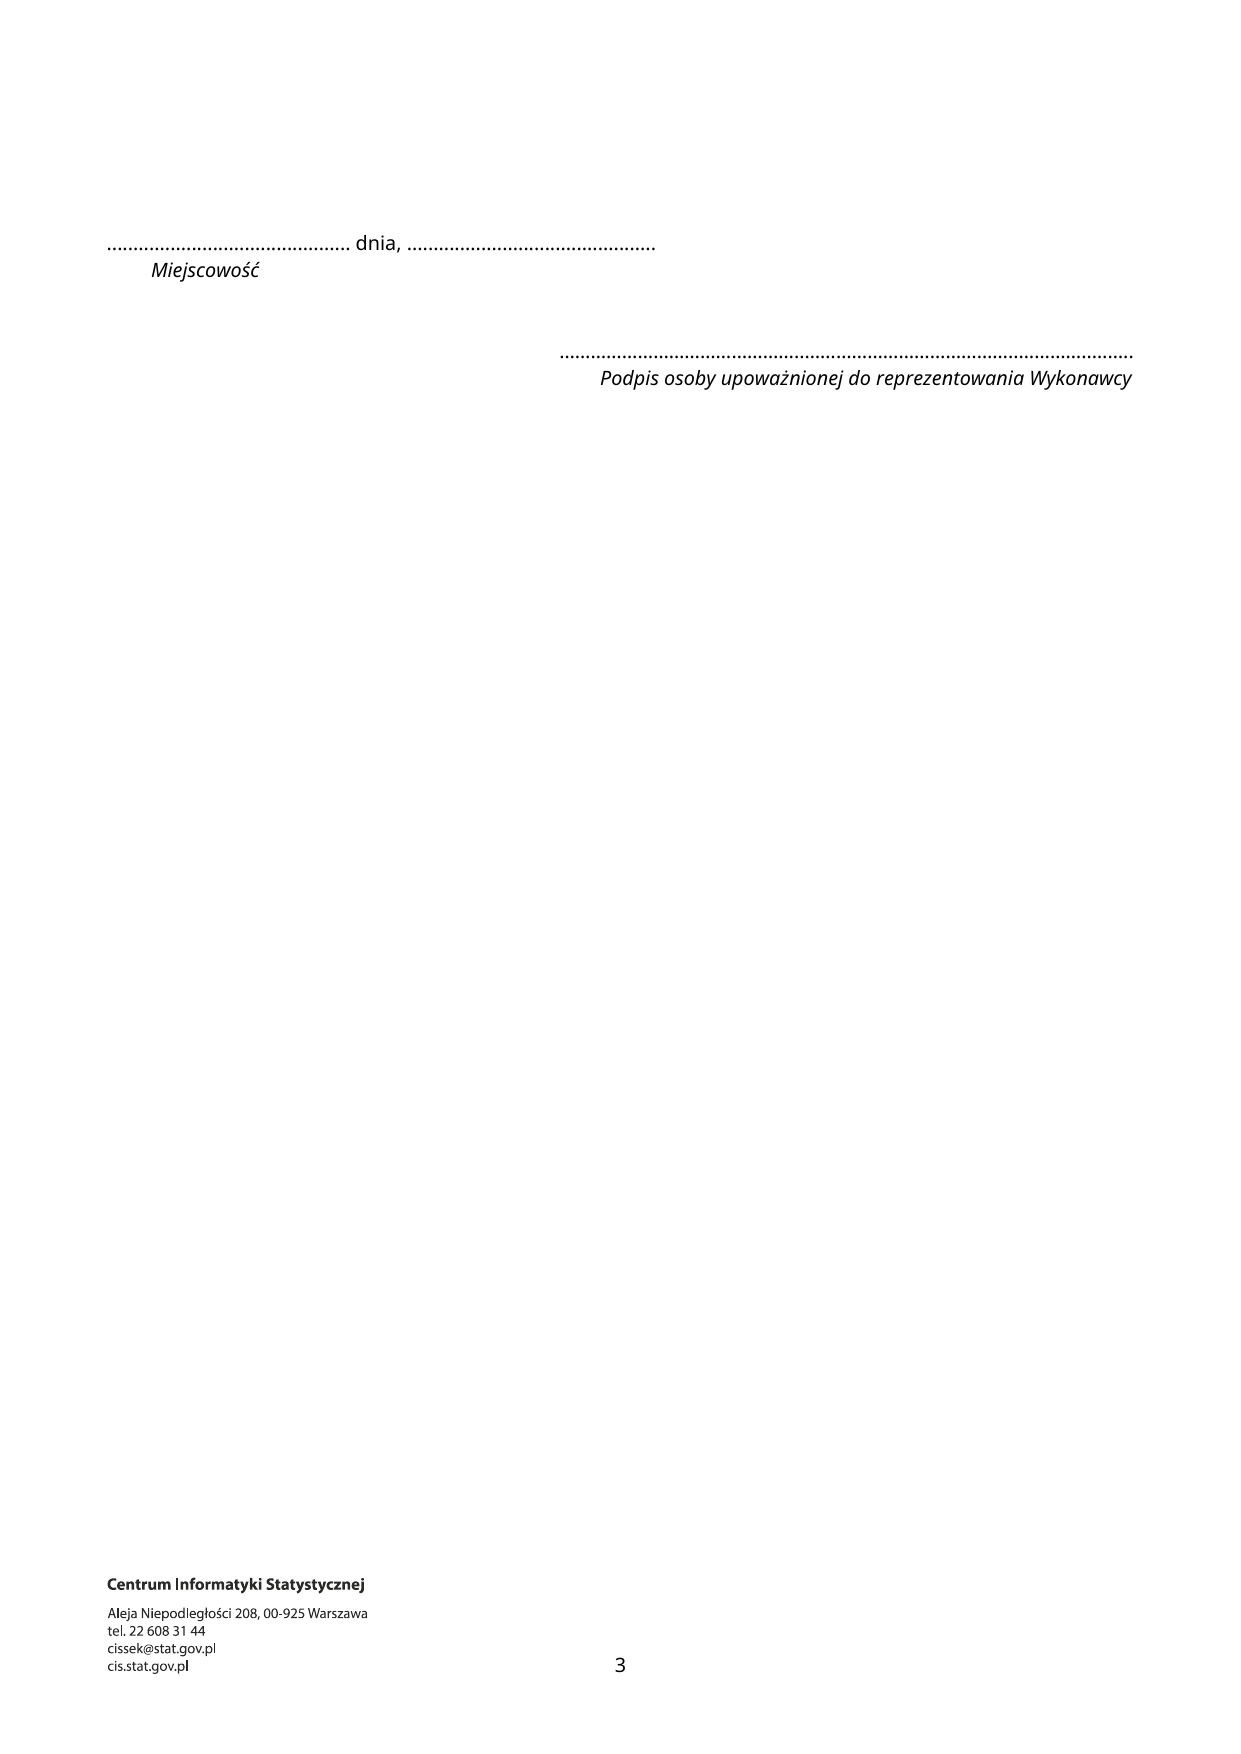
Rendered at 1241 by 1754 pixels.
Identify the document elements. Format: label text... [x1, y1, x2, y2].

text Podpis osoby upoważnionej do reprezentowania Wykonawcy [106, 364, 1134, 392]
text .............................................. dnia, ............................................... [106, 230, 1134, 257]
text ………………………………………..…………………………………..…………..…….. [106, 338, 1134, 364]
text Miejscowość [106, 257, 1134, 284]
